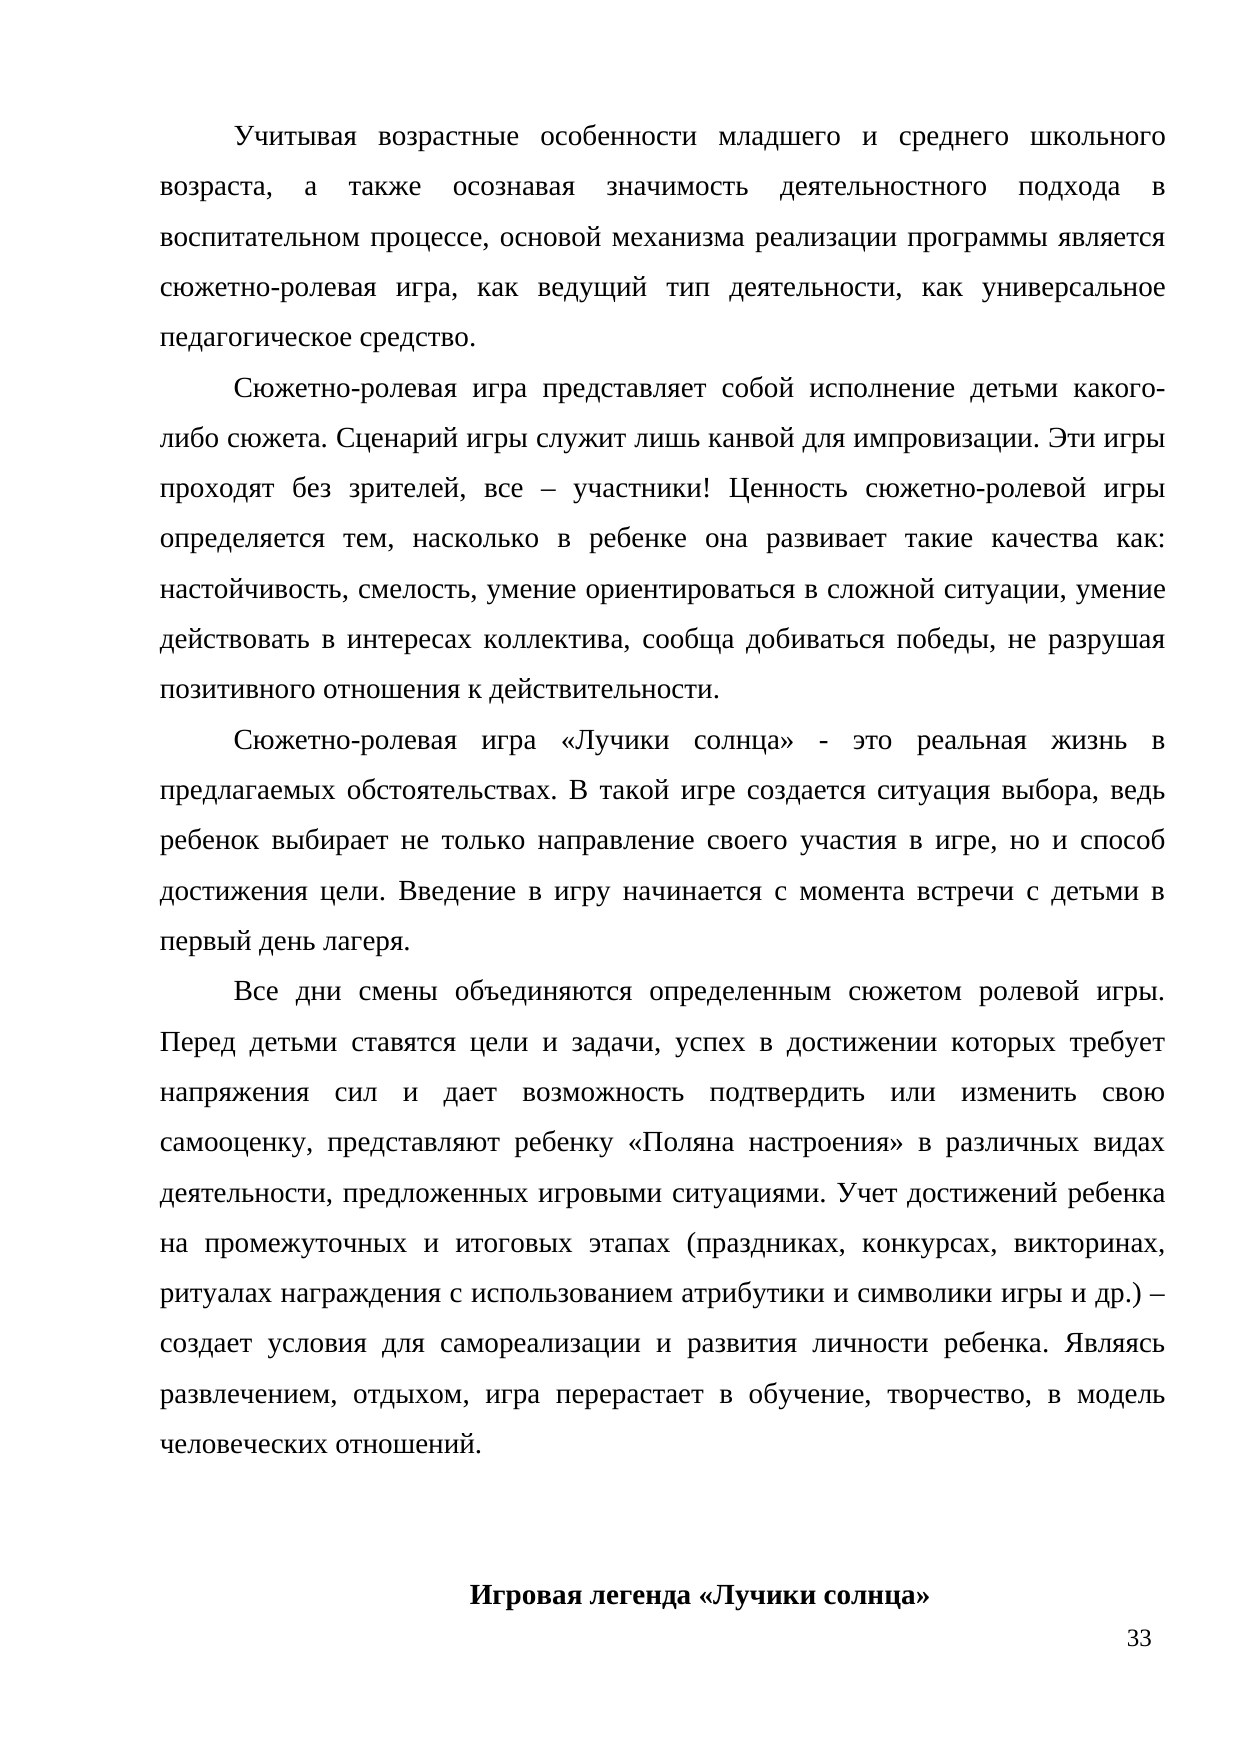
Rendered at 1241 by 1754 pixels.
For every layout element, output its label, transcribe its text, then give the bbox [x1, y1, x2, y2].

text Учитывая возрастные особенности младшего и среднего школьного возраста, а также осознавая значимость деятельностного подхода в воспитательном процессе, основой механизма реализации программы является сюжетно-ролевая игра, как ведущий тип деятельности, как универсальное педагогическое средство. [159, 118, 1166, 353]
text Игровая легенда «Лучики солнца» [159, 1577, 1166, 1611]
text Сюжетно-ролевая игра «Лучики солнца» - это реальная жизнь в предлагаемых обстоятельствах. В такой игре создается ситуация выбора, ведь ребенок выбирает не только направление своего участия в игре, но и способ достижения цели. Введение в игру начинается с момента встречи с детьми в первый день лагеря. [159, 722, 1166, 957]
text Все дни смены объединяются определенным сюжетом ролевой игры. Перед детьми ставятся цели и задачи, успех в достижении которых требует напряжения сил и дает возможность подтвердить или изменить свою самооценку, представляют ребенку «Поляна настроения» в различных видах деятельности, предложенных игровыми ситуациями. Учет достижений ребенка на промежуточных и итоговых этапах (праздниках, конкурсах, викторинах, ритуалах награждения с использованием атрибутики и символики игры и др.) – создает условия для самореализации и развития личности ребенка. Являясь развлечением, отдыхом, игра перерастает в обучение, творчество, в модель человеческих отношений. [159, 973, 1166, 1460]
text Сюжетно-ролевая игра представляет собой исполнение детьми какого-либо сюжета. Сценарий игры служит лишь канвой для импровизации. Эти игры проходят без зрителей, все – участники! Ценность сюжетно-ролевой игры определяется тем, насколько в ребенке она развивает такие качества как: настойчивость, смелость, умение ориентироваться в сложной ситуации, умение действовать в интересах коллектива, сообща добиваться победы, не разрушая позитивного отношения к действительности. [159, 370, 1166, 705]
